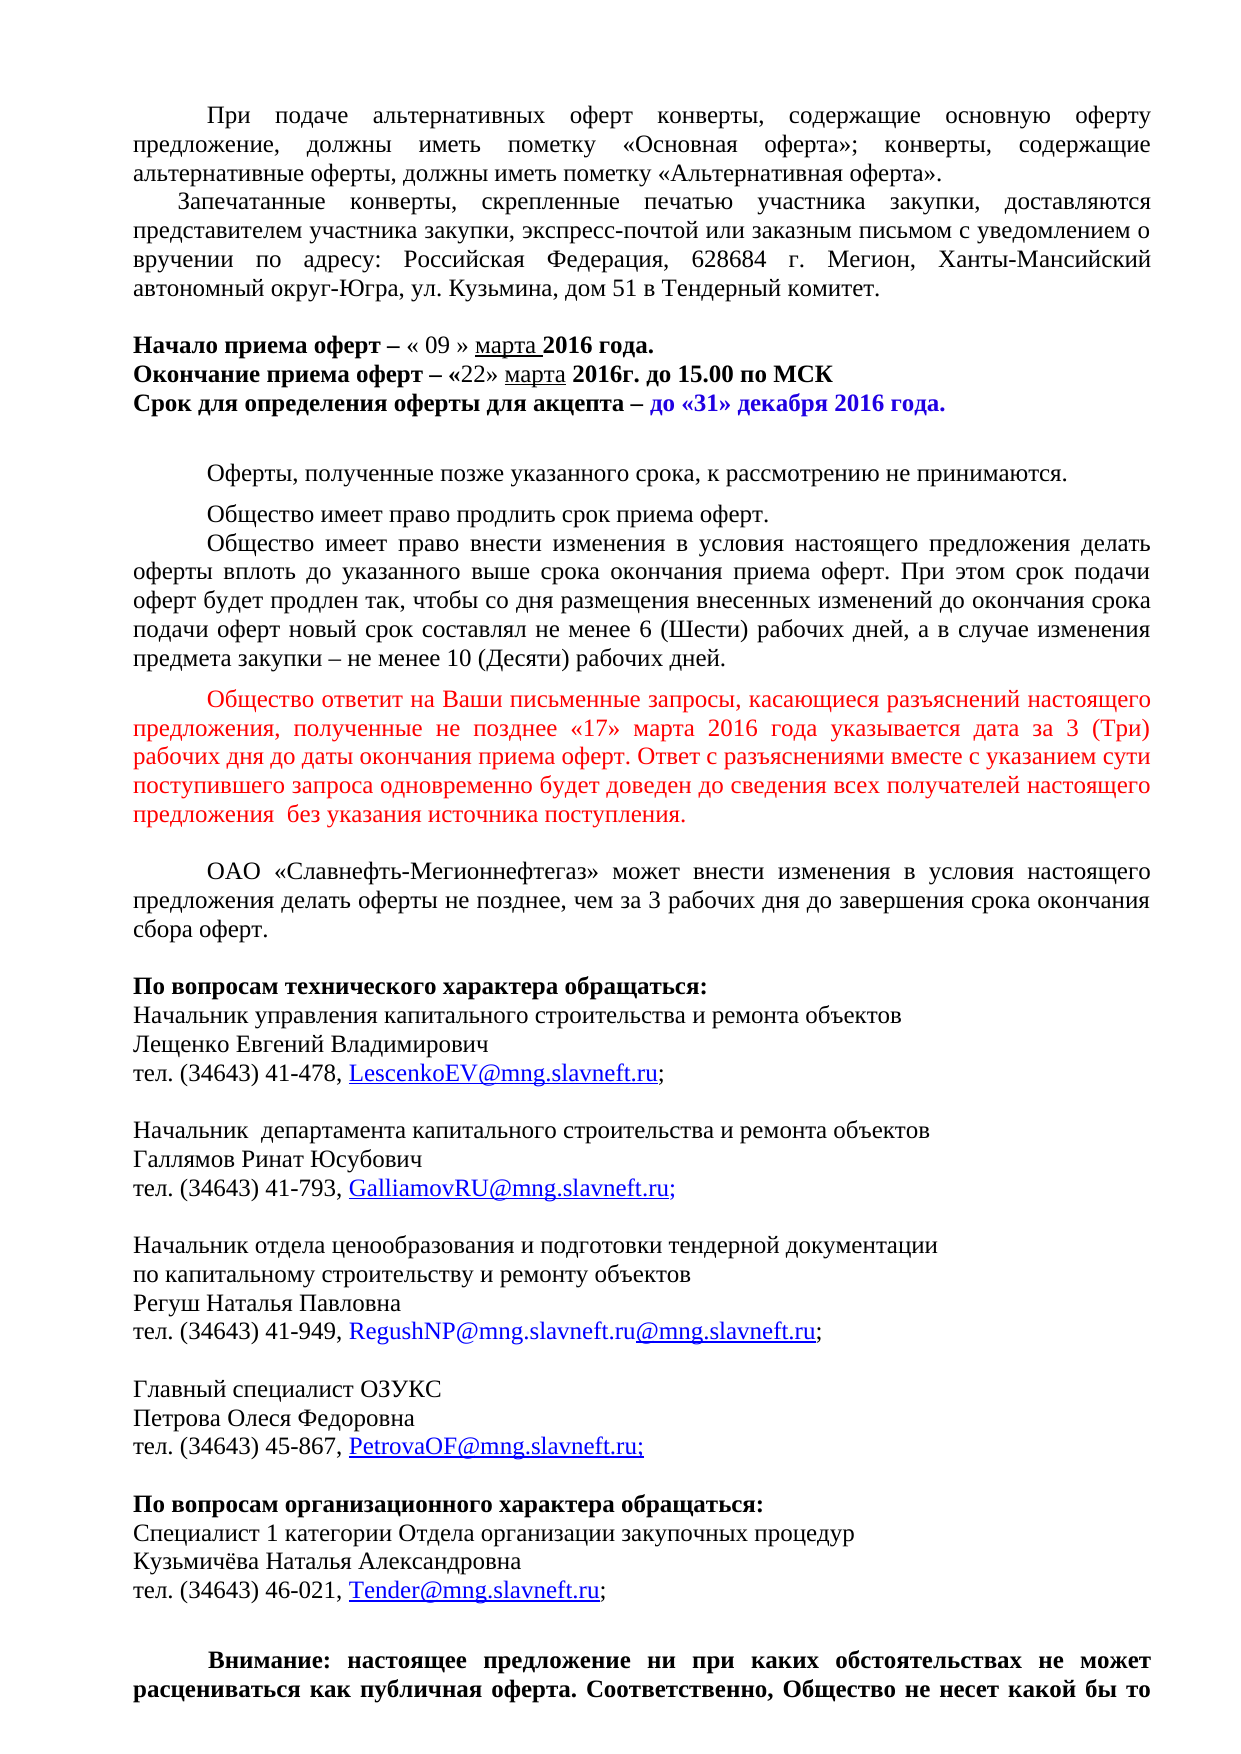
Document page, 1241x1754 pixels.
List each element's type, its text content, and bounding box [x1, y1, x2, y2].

text тел. (34643) 41-949, RegushNP@mng.slavneft.ru@mng.slavneft.ru; [133, 1316, 1152, 1345]
text тел. (34643) 45-867, PetrovaOF@mng.slavneft.ru; [133, 1431, 1152, 1460]
text Лещенко Евгений Владимирович [133, 1029, 1152, 1058]
text Общество имеет право продлить срок приема оферт. [133, 499, 1152, 528]
text Начальник управления капитального строительства и ремонта объектов [133, 1000, 1152, 1029]
text Срок для определения оферты для акцепта – до «31» декабря 2016 года. [133, 388, 1152, 416]
text Кузьмичёва Наталья Александровна [133, 1546, 1152, 1575]
text Окончание приема оферт – «22» марта 2016г. до 15.00 по МСК [133, 359, 1152, 388]
text Общество имеет право внести изменения в условия настоящего предложения делать оферты вплоть до указанного выше срока окончания приема оферт. При этом срок подачи оферт будет продлен так, чтобы со дня размещения внесенных изменений до окончания срока подачи оферт новый срок составлял не менее 6 (Шести) рабочих дней, а в случае изменения предмета закупки – не менее 10 (Десяти) рабочих дней. [133, 528, 1152, 671]
text При подаче альтернативных оферт конверты, содержащие основную оферту предложение, должны иметь пометку «Основная оферта»; конверты, содержащие альтернативные оферты, должны иметь пометку «Альтернативная оферта». [133, 100, 1152, 186]
text Петрова Олеся Федоровна [133, 1403, 1152, 1431]
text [133, 1645, 1152, 1703]
text тел. (34643) 46-021, Tender@mng.slavneft.ru; [133, 1575, 1152, 1604]
text Специалист 1 категории Отдела организации закупочных процедур [133, 1518, 1152, 1546]
text ОАО «Славнефть-Мегионнефтегаз» может внести изменения в условия настоящего предложения делать оферты не позднее, чем за 3 рабочих дня до завершения срока окончания сбора оферт. [133, 856, 1152, 943]
text Регуш Наталья Павловна [133, 1288, 1152, 1316]
text По вопросам организационного характера обращаться: [133, 1489, 1152, 1518]
text По вопросам технического характера обращаться: [133, 971, 1152, 1000]
text по капитальному строительству и ремонту объектов [133, 1259, 1152, 1288]
text Оферты, полученные позже указанного срока, к рассмотрению не принимаются. [133, 458, 1152, 486]
text Запечатанные конверты, скрепленные печатью участника закупки, доставляются представителем участника закупки, экспресс-почтой или заказным письмом с уведомлением о вручении по адресу: Российская Федерация, 628684 г. Мегион, Ханты-Мансийский автономный округ-Югра, ул. Кузьмина, дом 51 в Тендерный комитет. [133, 186, 1152, 301]
text тел. (34643) 41-478, LescenkoEV@mng.slavneft.ru; [133, 1058, 1152, 1086]
text Начальник отдела ценообразования и подготовки тендерной документации [133, 1230, 1152, 1259]
text Начальник департамента капитального строительства и ремонта объектов [133, 1115, 1152, 1144]
text Главный специалист ОЗУКС [133, 1374, 1152, 1403]
text Общество ответит на Ваши письменные запросы, касающиеся разъяснений настоящего предложения, полученные не позднее «17» марта 2016 года указывается дата за 3 (Три) рабочих дня до даты окончания приема оферт. Ответ с разъяснениями вместе с указанием сути поступившего запроса одновременно будет доведен до сведения всех получателей настоящего предложения без указания источника поступления. [133, 684, 1152, 828]
text Начало приема оферт – « 09 » марта 2016 года. [133, 330, 1152, 359]
text тел. (34643) 41-793, GalliamovRU@mng.slavneft.ru; [133, 1173, 1152, 1201]
text Галлямов Ринат Юсубович [133, 1144, 1152, 1173]
